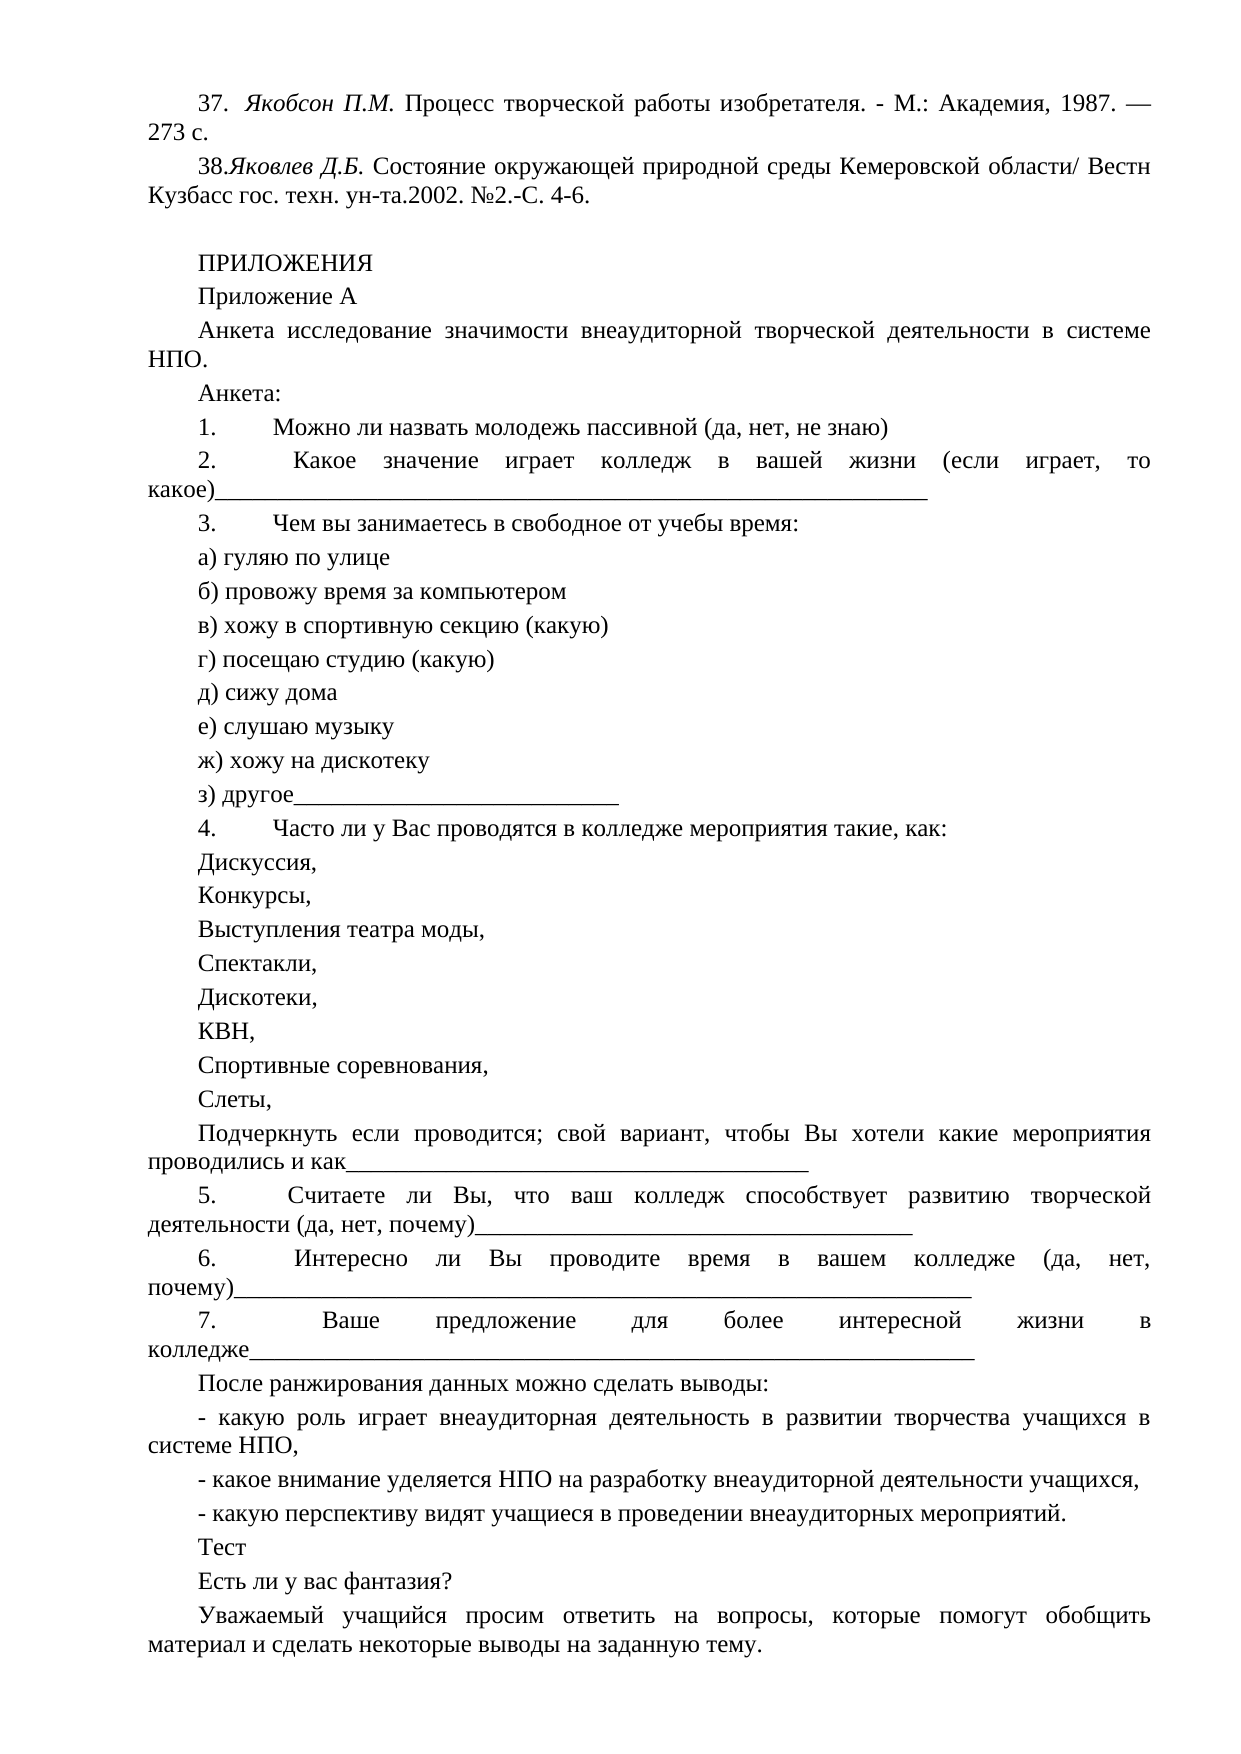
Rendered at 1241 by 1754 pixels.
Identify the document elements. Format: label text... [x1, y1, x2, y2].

text 3. Чем вы занимаетесь в свободное от учебы время: [148, 508, 1152, 537]
text 1. Можно ли назвать молодежь пассивной (да, нет, не знаю) [148, 412, 1152, 441]
text 2. Какое значение играет колледж в вашей жизни (если играет, то какое)_________________________________________________________ [148, 446, 1152, 503]
text 38.Яковлев Д.Б. Состояние окружающей природной среды Кемеровской области/ Вестн Кузбасс гос. техн. ун-та.2002. №2.-С. 4-6. [148, 151, 1152, 209]
text д) сижу дома [148, 677, 1152, 706]
text 6. Интересно ли Вы проводите время в вашем колледже (да, нет, почему)___________________________________________________________ [148, 1243, 1152, 1300]
text Тест [148, 1532, 1152, 1561]
text Выступления театра моды, [148, 914, 1152, 943]
text 7. Ваше предложение для более интересной жизни в колледже__________________________________________________________ [148, 1305, 1152, 1363]
text Дискотеки, [148, 982, 1152, 1011]
text б) провожу время за компьютером [148, 576, 1152, 605]
text 5. Считаете ли Вы, что ваш колледж способствует развитию творческой деятельности (да, нет, почему)___________________________________ [148, 1180, 1152, 1238]
text Уважаемый учащийся просим ответить на вопросы, которые помогут обобщить материал и сделать некоторые выводы на заданную тему. [148, 1600, 1152, 1657]
text - какое внимание уделяется НПО на разработку внеаудиторной деятельности учащихся, [148, 1464, 1152, 1493]
text Слеты, [148, 1084, 1152, 1112]
text а) гуляю по улице [148, 542, 1152, 571]
text Конкурсы, [148, 881, 1152, 909]
text ПРИЛОЖЕНИЯ [148, 248, 1152, 276]
text Подчеркнуть если проводится; свой вариант, чтобы Вы хотели какие мероприятия проводились и как_____________________________________ [148, 1118, 1152, 1175]
text ж) хожу на дискотеку [148, 745, 1152, 774]
text 4. Часто ли у Вас проводятся в колледже мероприятия такие, как: [148, 813, 1152, 842]
text Спектакли, [148, 948, 1152, 977]
text Приложение А [148, 281, 1152, 310]
text - какую роль играет внеаудиторная деятельность в развитии творчества учащихся в системе НПО, [148, 1402, 1152, 1459]
text КВН, [148, 1016, 1152, 1045]
text 37. Якобсон П.М. Процесс творческой работы изобретателя. - М.: Академия, 1987. — 273 с. [148, 88, 1152, 146]
text Анкета: [148, 378, 1152, 407]
text Анкета исследование значимости внеаудиторной творческой деятельности в системе НПО. [148, 315, 1152, 373]
text Дискуссия, [148, 847, 1152, 876]
text После ранжирования данных можно сделать выводы: [148, 1368, 1152, 1397]
text Спортивные соревнования, [148, 1050, 1152, 1079]
text з) другое__________________________ [148, 779, 1152, 808]
text г) посещаю студию (какую) [148, 644, 1152, 672]
text - какую перспективу видят учащиеся в проведении внеаудиторных мероприятий. [148, 1498, 1152, 1527]
text в) хожу в спортивную секцию (какую) [148, 610, 1152, 638]
text е) слушаю музыку [148, 711, 1152, 740]
text Есть ли у вас фантазия? [148, 1566, 1152, 1595]
